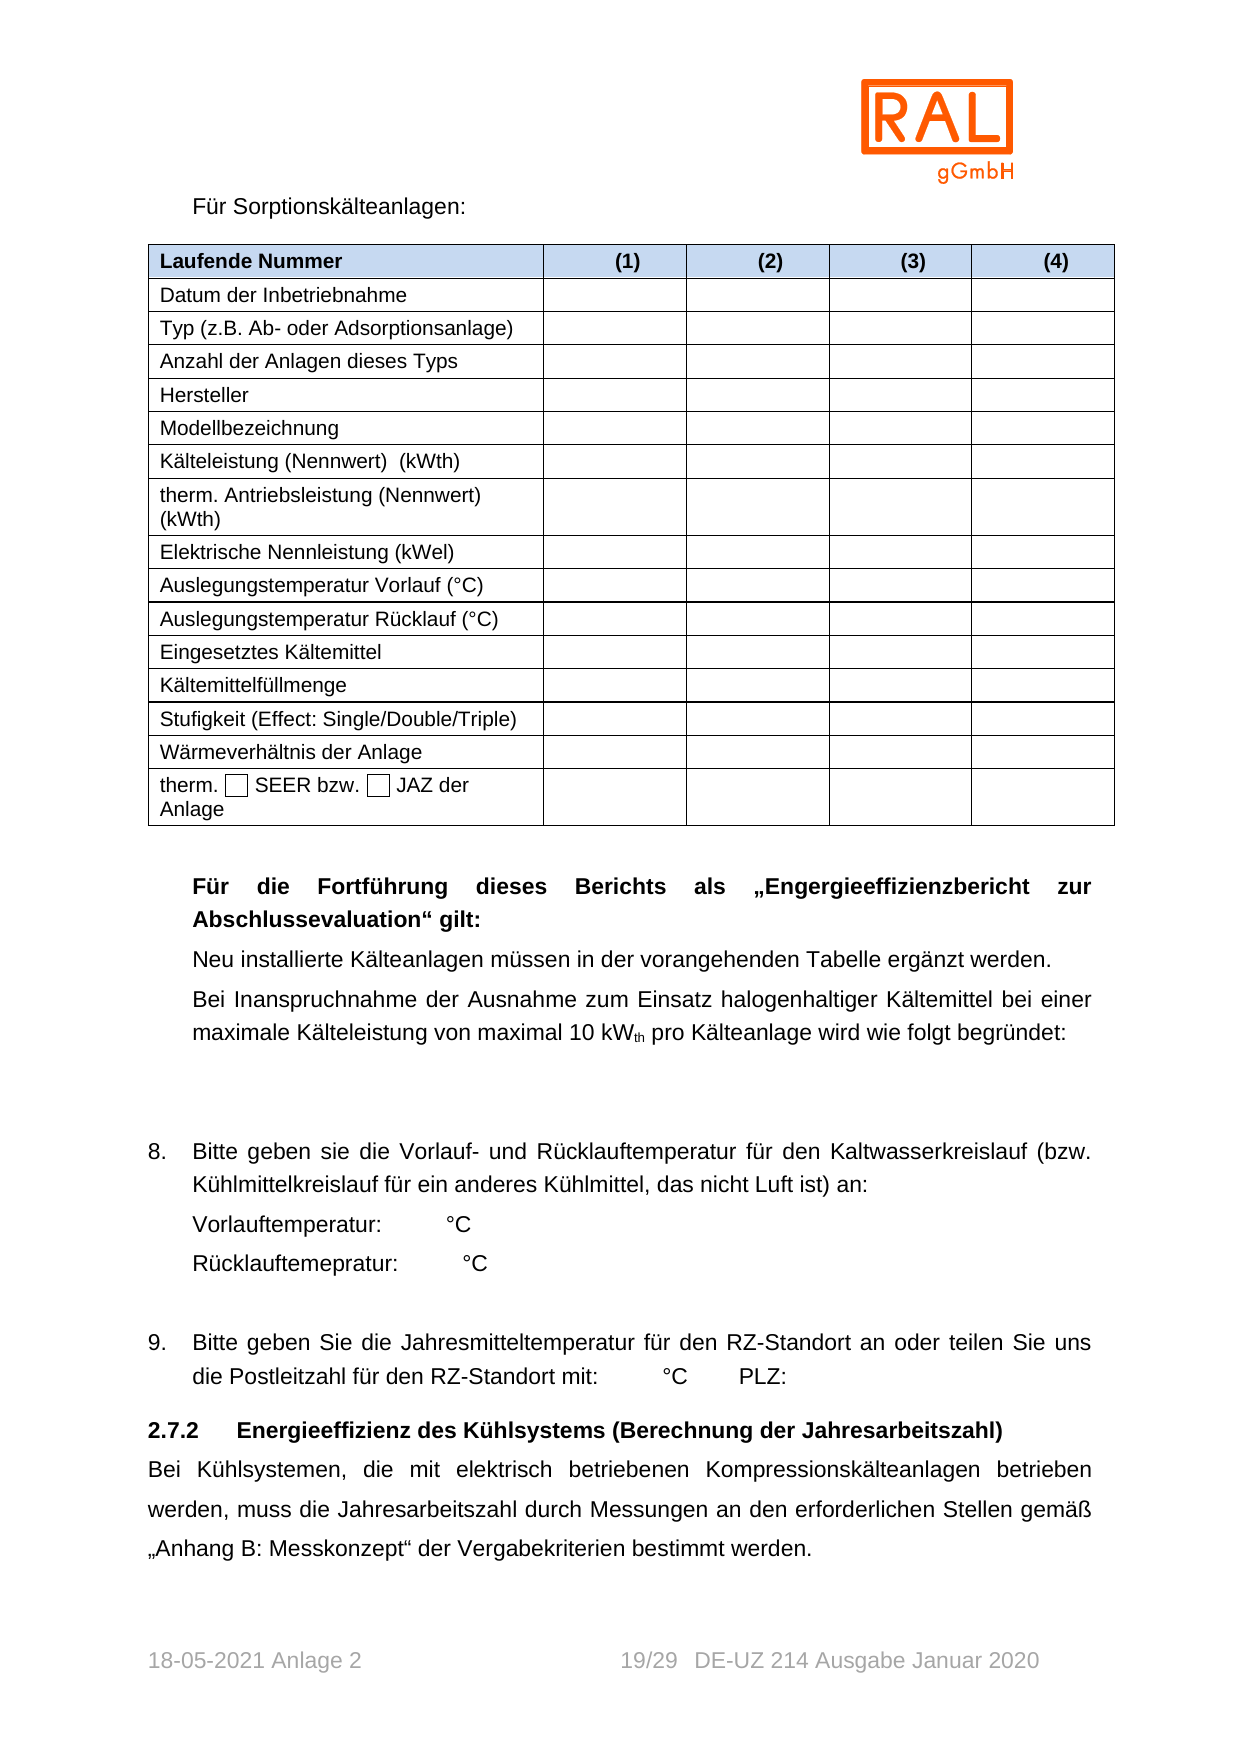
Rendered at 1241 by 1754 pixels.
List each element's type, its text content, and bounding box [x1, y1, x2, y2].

table_header [830, 245, 971, 277]
table_cell Kälteleistung (Nennwert) (kWth) [149, 445, 543, 477]
text Bei Kühlsystemen, die mit elektrisch betriebenen Kompressionskälteanlagen betrieben werden, muss die Jahresarbeitszahl durch Messungen an den erforderlichen Stellen gemäß „Anhang B: Messkonzept“ der Vergabekriterien bestimmt werden. [148, 1456, 1092, 1562]
table_cell [972, 769, 1114, 825]
list Bitte geben sie die Vorlauf- und Rücklauftemperatur für den Kaltwasserkreislauf (bzw. Kühlmittelkreislauf für ein anderes Kühlmittel, das nicht Luft ist) an: [148, 1131, 1092, 1197]
table_cell [830, 669, 971, 701]
table_cell [830, 445, 971, 477]
table_cell [687, 636, 829, 668]
table_cell [972, 736, 1114, 768]
table_cell [544, 379, 686, 411]
table_header [687, 245, 829, 277]
subtitle Energieeffizienz des Kühlsystems (Berechnung der Jahresarbeitszahl) [148, 1414, 1092, 1444]
table_cell [972, 669, 1114, 701]
table_cell [687, 536, 829, 568]
table_cell [972, 412, 1114, 444]
table_cell Anzahl der Anlagen dieses Typs [149, 345, 543, 377]
table_cell [972, 379, 1114, 411]
table_cell [687, 669, 829, 701]
table_cell [544, 703, 686, 735]
table_cell [972, 279, 1114, 311]
table_cell [544, 769, 686, 825]
table_cell [830, 412, 971, 444]
table_cell [687, 703, 829, 735]
table_cell [687, 769, 829, 825]
table_cell [544, 479, 686, 535]
table_cell [687, 312, 829, 344]
table_cell [830, 536, 971, 568]
text Bei Inanspruchnahme der Ausnahme zum Einsatz halogenhaltiger Kältemittel bei einer maximale Kälteleistung von maximal 10 kWth pro Kälteanlage wird wie folgt begründet: [192, 978, 1092, 1045]
table_cell Auslegungstemperatur Vorlauf (°C) [149, 569, 543, 601]
table_cell [830, 345, 971, 377]
table_cell Wärmeverhältnis der Anlage [149, 736, 543, 768]
table_cell [687, 345, 829, 377]
list Bitte geben Sie die Jahresmitteltemperatur für den RZ-Standort an oder teilen Sie uns die Postleitzahl für den RZ-Standort mit: °C PLZ: [148, 1322, 1092, 1389]
table_cell [830, 769, 971, 825]
table_cell therm. SEER bzw. JAZ der Anlage [149, 769, 543, 825]
table_cell [687, 479, 829, 535]
table_cell Stufigkeit (Effect: Single/Double/Triple) [149, 703, 543, 735]
text Für die Fortführung dieses Berichts als „Engergieeffizienzbericht zur Abschlussevaluation“ gilt: [192, 866, 1092, 933]
table_header [972, 245, 1114, 277]
table_cell [830, 603, 971, 635]
table_cell [687, 279, 829, 311]
table_cell [972, 479, 1114, 535]
text Rücklauftemepratur: °C [148, 1243, 1092, 1276]
table_cell Kältemittelfüllmenge [149, 669, 543, 701]
table_cell Typ (z.B. Ab- oder Adsorptionsanlage) [149, 312, 543, 344]
table_cell [972, 636, 1114, 668]
table_cell [544, 445, 686, 477]
table_cell [972, 312, 1114, 344]
table_cell [544, 636, 686, 668]
table_cell Auslegungstemperatur Rücklauf (°C) [149, 603, 543, 635]
table_header [544, 245, 686, 277]
table_cell Datum der Inbetriebnahme [149, 279, 543, 311]
table_cell Hersteller [149, 379, 543, 411]
table_header Laufende Nummer [149, 245, 543, 277]
table_cell [687, 736, 829, 768]
table_cell [687, 603, 829, 635]
table_cell [830, 479, 971, 535]
table_cell [544, 736, 686, 768]
table_cell [687, 412, 829, 444]
table_cell [830, 569, 971, 601]
table_cell [972, 603, 1114, 635]
table_cell [972, 536, 1114, 568]
table_cell [687, 379, 829, 411]
table_cell [687, 445, 829, 477]
table_cell [687, 569, 829, 601]
table_cell [544, 412, 686, 444]
table_cell [972, 569, 1114, 601]
table_cell Eingesetztes Kältemittel [149, 636, 543, 668]
table_cell [830, 636, 971, 668]
table_cell [830, 279, 971, 311]
table_cell [830, 312, 971, 344]
table_cell [544, 345, 686, 377]
table_cell [830, 703, 971, 735]
table_cell [544, 536, 686, 568]
table_cell [830, 379, 971, 411]
table_cell [544, 569, 686, 601]
table_cell [830, 736, 971, 768]
table_cell [972, 345, 1114, 377]
text Für Sorptionskälteanlagen: [192, 186, 1092, 219]
table_cell Elektrische Nennleistung (kWel) [149, 536, 543, 568]
text Neu installierte Kälteanlagen müssen in der vorangehenden Tabelle ergänzt werden. [192, 939, 1092, 972]
table_cell therm. Antriebsleistung (Nennwert) (kWth) [149, 479, 543, 535]
table_cell [544, 312, 686, 344]
table_cell [544, 669, 686, 701]
table_cell Modellbezeichnung [149, 412, 543, 444]
table_cell [972, 445, 1114, 477]
table_cell [972, 703, 1114, 735]
table_cell [544, 603, 686, 635]
text Vorlauftemperatur: °C [148, 1203, 1092, 1237]
table_cell [544, 279, 686, 311]
